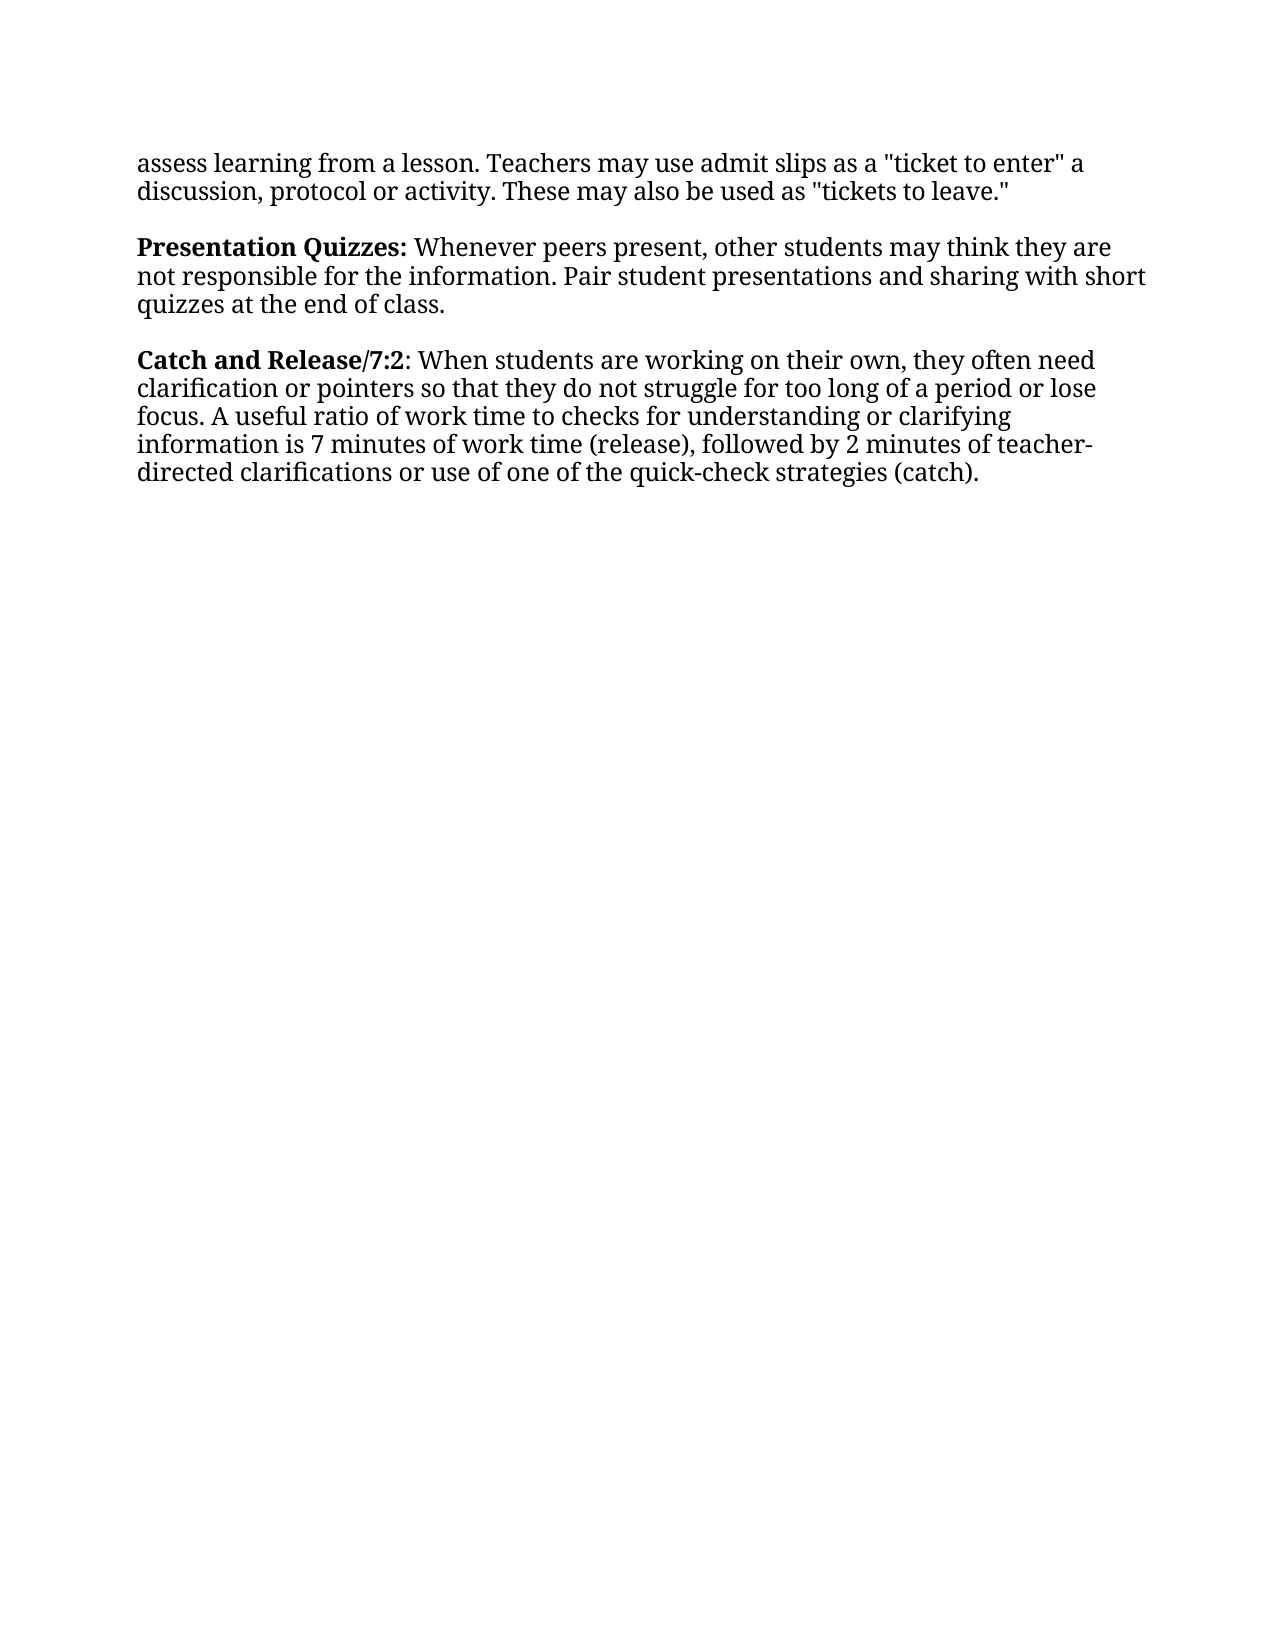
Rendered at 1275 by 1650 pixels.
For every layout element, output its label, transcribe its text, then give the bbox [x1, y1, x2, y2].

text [137, 150, 1119, 206]
text Catch and Release/7:2: When students are working on their own, they often need clarification or pointers so that they do not struggle for too long of a period or lose focus. A useful ratio of work time to checks for understanding or clarifying information is 7 minutes of work time (release), followed by 2 minutes of teacher- directed clarifications or use of one of the quick-check strategies (catch). [137, 347, 1157, 487]
text Presentation Quizzes: Whenever peers present, other students may think they are not responsible for the information. Pair student presentations and sharing with short quizzes at the end of class. [137, 234, 1150, 319]
